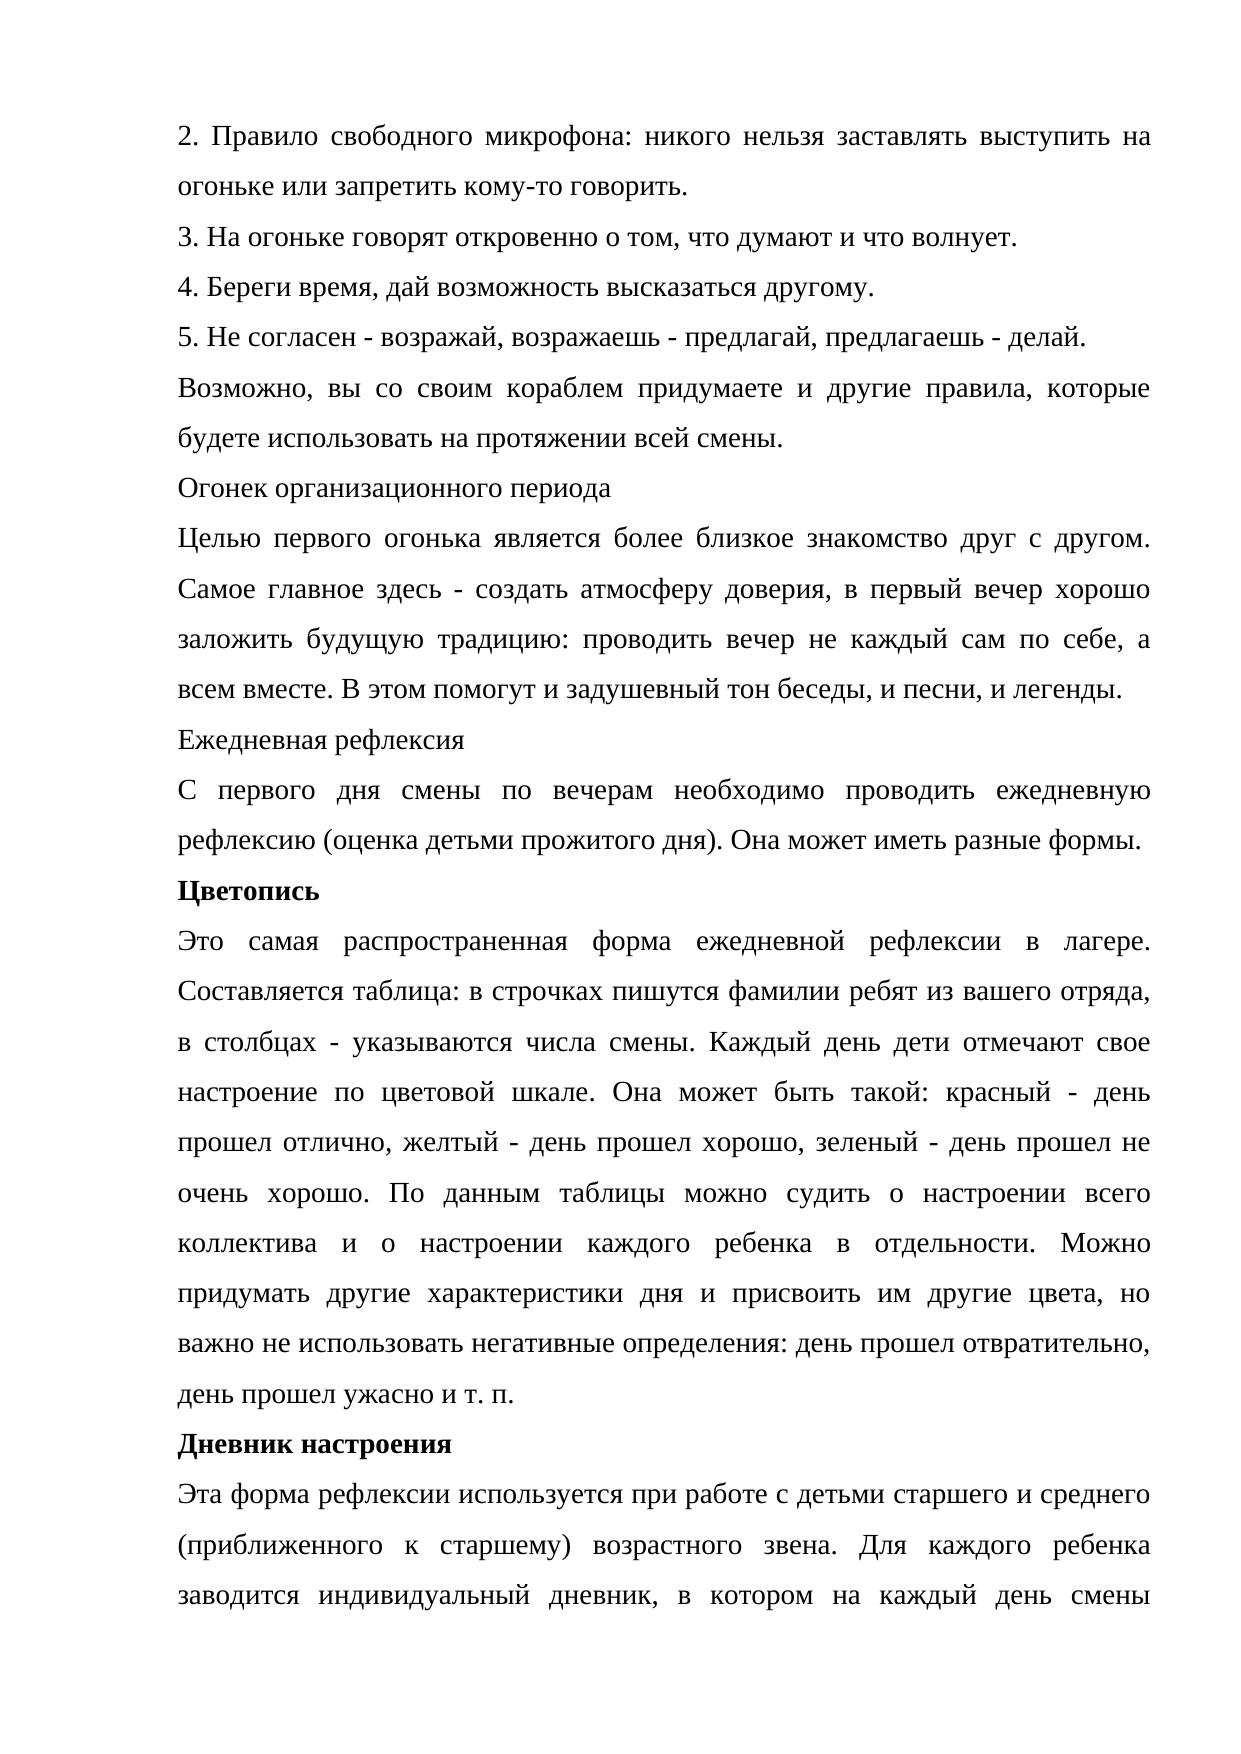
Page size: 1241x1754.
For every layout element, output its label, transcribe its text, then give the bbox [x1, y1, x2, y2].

text 4. Береги время, дай возможность высказаться другому. [177, 269, 1152, 303]
text Ежедневная рефлексия [177, 722, 1152, 755]
text Огонек организационного периода [177, 470, 1152, 504]
text 5. Не согласен - возражай, возражаешь - предлагай, предлагаешь - делай. [177, 319, 1152, 353]
text 3. На огоньке говорят откровенно о том, что думают и что волнует. [177, 219, 1152, 252]
text Целью первого огонька является более близкое знакомство друг с другом. Самое главное здесь - создать атмосферу доверия, в первый вечер хорошо заложить будущую традицию: проводить вечер не каждый сам по себе, а всем вместе. В этом помогут и задушевный тон беседы, и песни, и легенды. [177, 521, 1152, 705]
text 2. Правило свободного микрофона: никого нельзя заставлять выступить на огоньке или запретить кому-то говорить. [177, 118, 1152, 202]
text Цветопись [177, 873, 1152, 906]
text Дневник настроения [177, 1426, 1152, 1460]
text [177, 1477, 1152, 1611]
text С первого дня смены по вечерам необходимо проводить ежедневную рефлексию (оценка детьми прожитого дня). Она может иметь разные формы. [177, 772, 1152, 856]
text Это самая распространенная форма ежедневной рефлексии в лагере. Составляется таблица: в строчках пишутся фамилии ребят из вашего отряда, в столбцах - указываются числа смены. Каждый день дети отмечают свое настроение по цветовой шкале. Она может быть такой: красный - день прошел отлично, желтый - день прошел хорошо, зеленый - день прошел не очень хорошо. По данным таблицы можно судить о настроении всего коллектива и о настроении каждого ребенка в отдельности. Можно придумать другие характеристики дня и присвоить им другие цвета, но важно не использовать негативные определения: день прошел отвратительно, день прошел ужасно и т. п. [177, 923, 1152, 1409]
text Возможно, вы со своим кораблем придумаете и другие правила, которые будете использовать на протяжении всей смены. [177, 370, 1152, 453]
